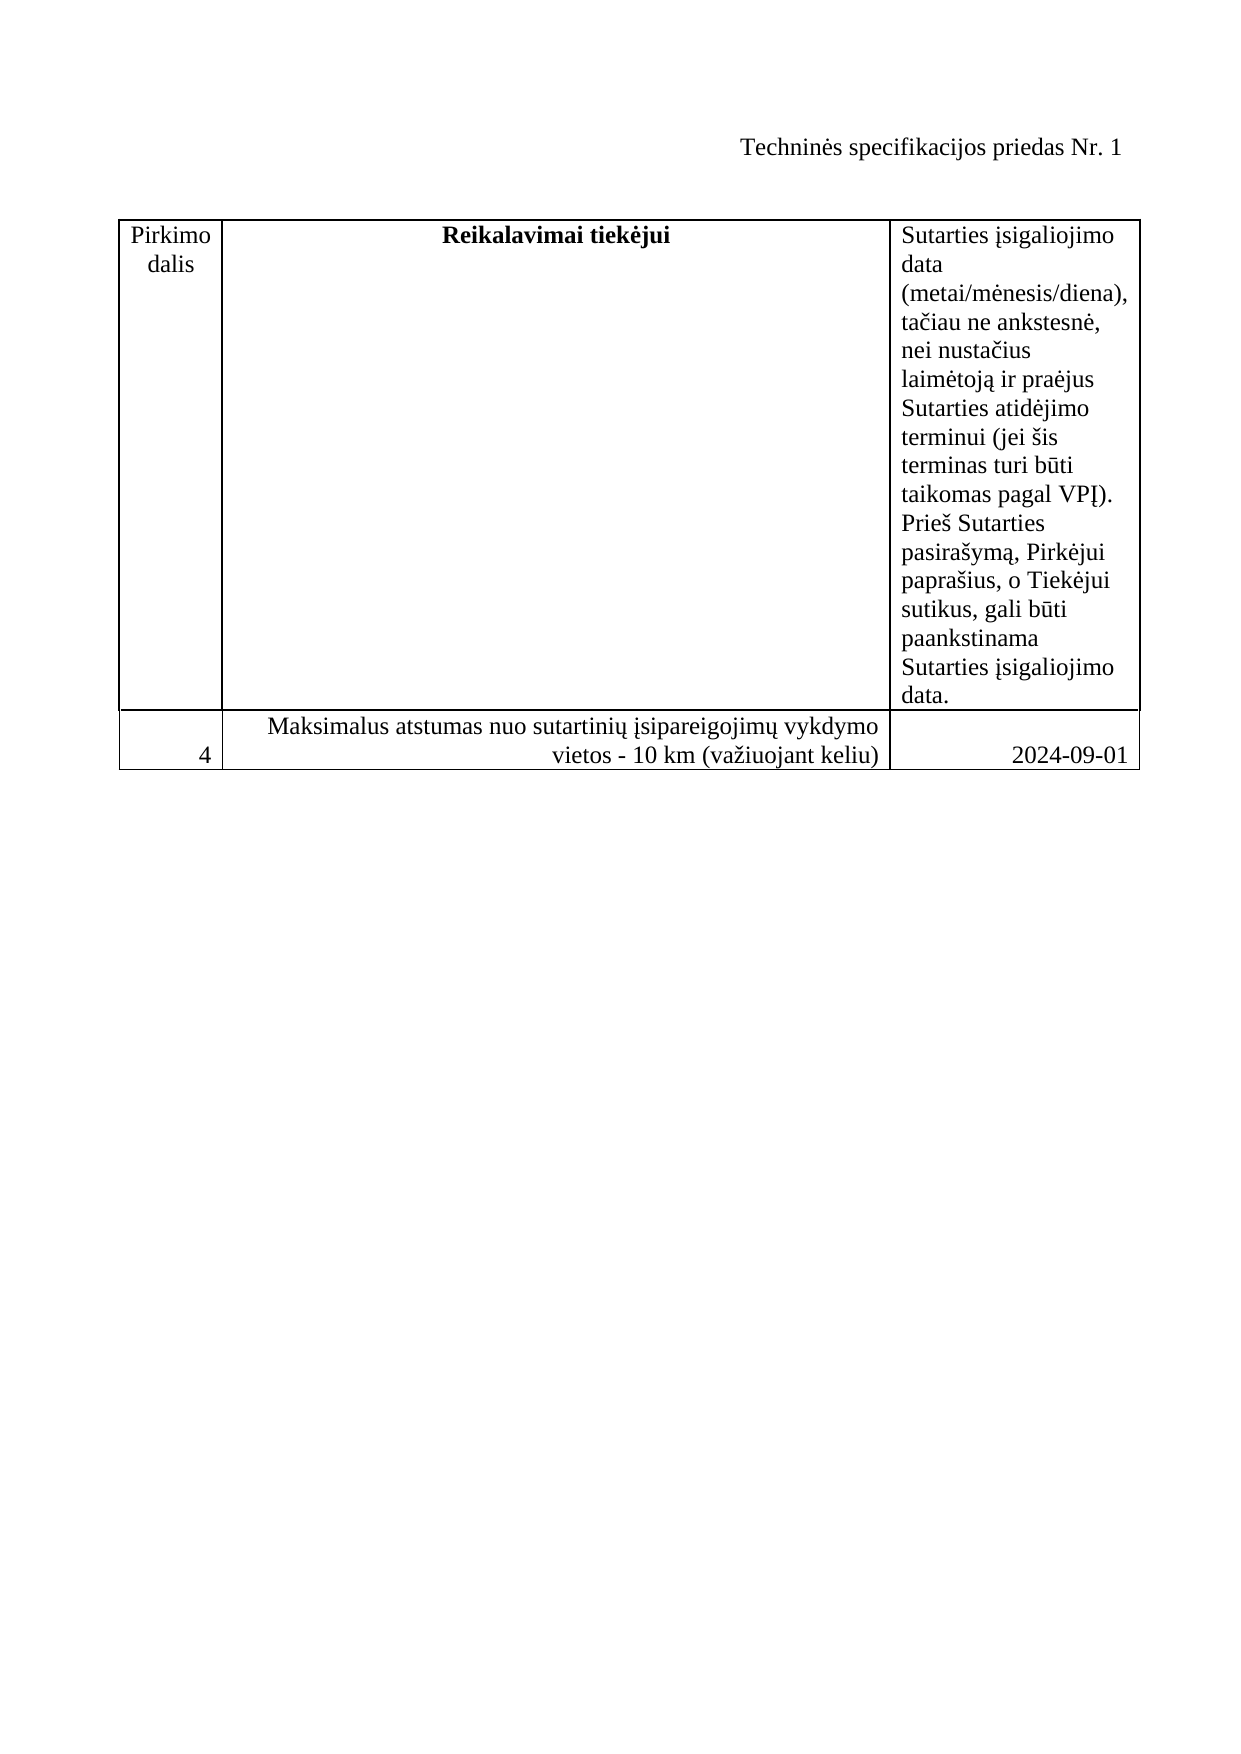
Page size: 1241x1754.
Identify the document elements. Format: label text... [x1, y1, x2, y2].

table_cell 2024-09-01 [891, 709, 1139, 769]
table_cell Maksimalus atstumas nuo sutartinių įsipareigojimų vykdymo vietos - 10 km (važiuojant keliu) [223, 711, 889, 769]
table_header Reikalavimai tiekėjui [223, 221, 889, 709]
text Techninės specifikacijos priedas Nr. 1 [118, 132, 1122, 161]
table_header Sutarties įsigaliojimo data (metai/mėnesis/diena), tačiau ne ankstesnė, nei nustačius laimėtoją ir praėjus Sutarties atidėjimo terminui (jei šis terminas turi būti taikomas pagal VPĮ). Prieš Sutarties pasirašymą, Pirkėjui paprašius, o Tiekėjui sutikus, gali būti paankstinama Sutarties įsigaliojimo data. [891, 221, 1139, 709]
table_cell 4 [120, 710, 222, 769]
table_header Pirkimo dalis [120, 221, 221, 709]
